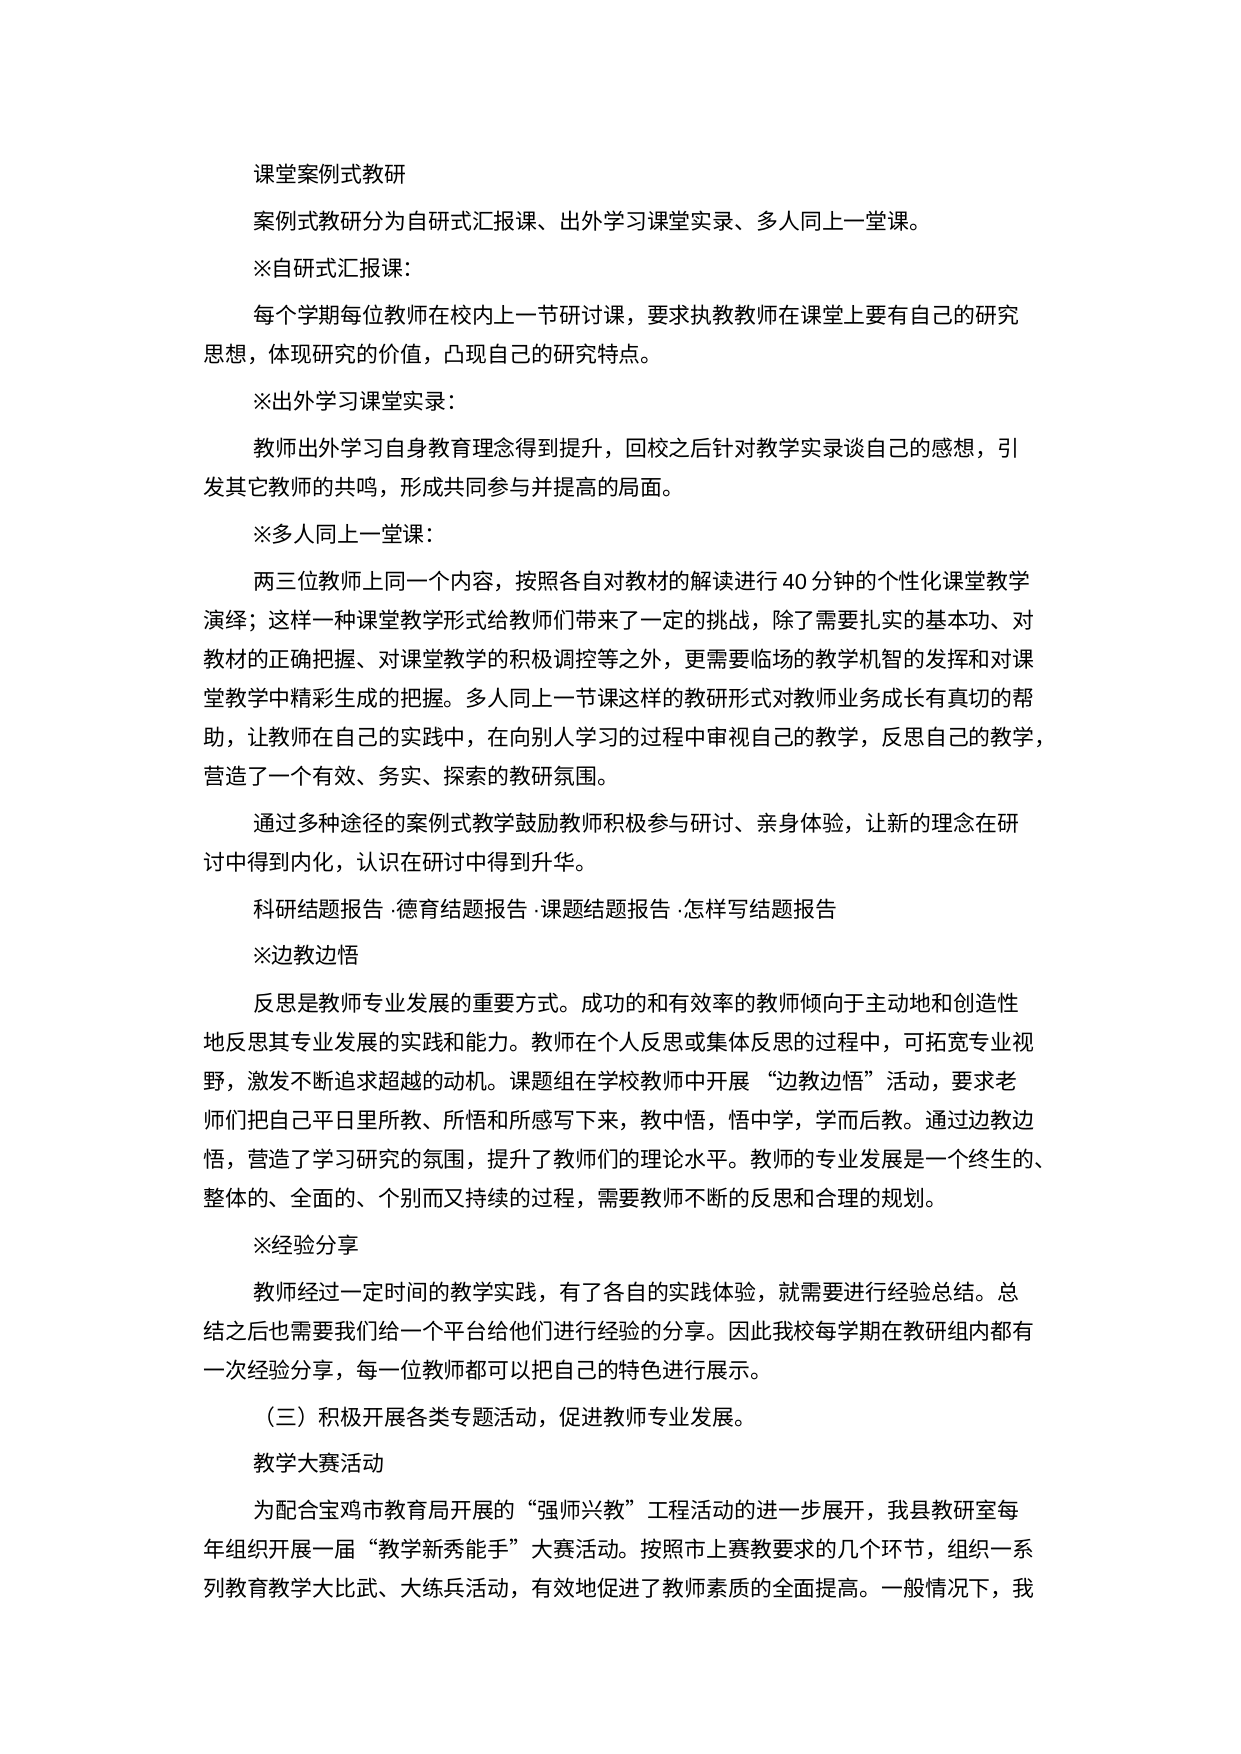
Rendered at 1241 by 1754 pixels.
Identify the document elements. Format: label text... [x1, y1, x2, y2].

text 两三位教师上同一个内容，按照各自对教材的解读进行40分钟的个性化课堂教学演绎；这样一种课堂教学形式给教师们带来了一定的挑战，除了需要扎实的基本功、对教材的正确把握、对课堂教学的积极调控等之外，更需要临场的教学机智的发挥和对课堂教学中精彩生成的把握。多人同上一节课这样的教研形式对教师业务成长有真切的帮助，让教师在自己的实践中，在向别人学习的过程中审视自己的教学，反思自己的教学，营造了一个有效、务实、探索的教研氛围。 [203, 556, 1037, 791]
text 案例式教研分为自研式汇报课、出外学习课堂实录、多人同上一堂课。 [203, 197, 1037, 236]
text 反思是教师专业发展的重要方式。成功的和有效率的教师倾向于主动地和创造性地反思其专业发展的实践和能力。教师在个人反思或集体反思的过程中，可拓宽专业视野，激发不断追求超越的动机。课题组在学校教师中开展 “边教边悟”活动，要求老师们把自己平日里所教、所悟和所感写下来，教中悟，悟中学，学而后教。通过边教边悟，营造了学习研究的氛围，提升了教师们的理论水平。教师的专业发展是一个终生的、整体的、全面的、个别而又持续的过程，需要教师不断的反思和合理的规划。 [203, 978, 1037, 1212]
text ※多人同上一堂课： [203, 509, 1037, 548]
text （三）积极开展各类专题活动，促进教师专业发展。 [203, 1392, 1037, 1431]
text 教师出外学习自身教育理念得到提升，回校之后针对教学实录谈自己的感想，引发其它教师的共鸣，形成共同参与并提高的局面。 [203, 423, 1037, 502]
text ※自研式汇报课： [203, 244, 1037, 283]
text ※经验分享 [203, 1220, 1037, 1259]
text 通过多种途径的案例式教学鼓励教师积极参与研讨、亲身体验，让新的理念在研讨中得到内化，认识在研讨中得到升华。 [203, 798, 1037, 877]
text 每个学期每位教师在校内上一节研讨课，要求执教教师在课堂上要有自己的研究思想，体现研究的价值，凸现自己的研究特点。 [203, 291, 1037, 369]
text 课堂案例式教研 [203, 150, 1037, 189]
text ※边教边悟 [203, 931, 1037, 970]
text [203, 1486, 1037, 1603]
text 科研结题报告 ·德育结题报告 ·课题结题报告 ·怎样写结题报告 [203, 884, 1037, 923]
text ※出外学习课堂实录： [203, 377, 1037, 416]
text 教师经过一定时间的教学实践，有了各自的实践体验，就需要进行经验总结。总结之后也需要我们给一个平台给他们进行经验的分享。因此我校每学期在教研组内都有一次经验分享，每一位教师都可以把自己的特色进行展示。 [203, 1267, 1037, 1384]
text 教学大赛活动 [203, 1439, 1037, 1478]
